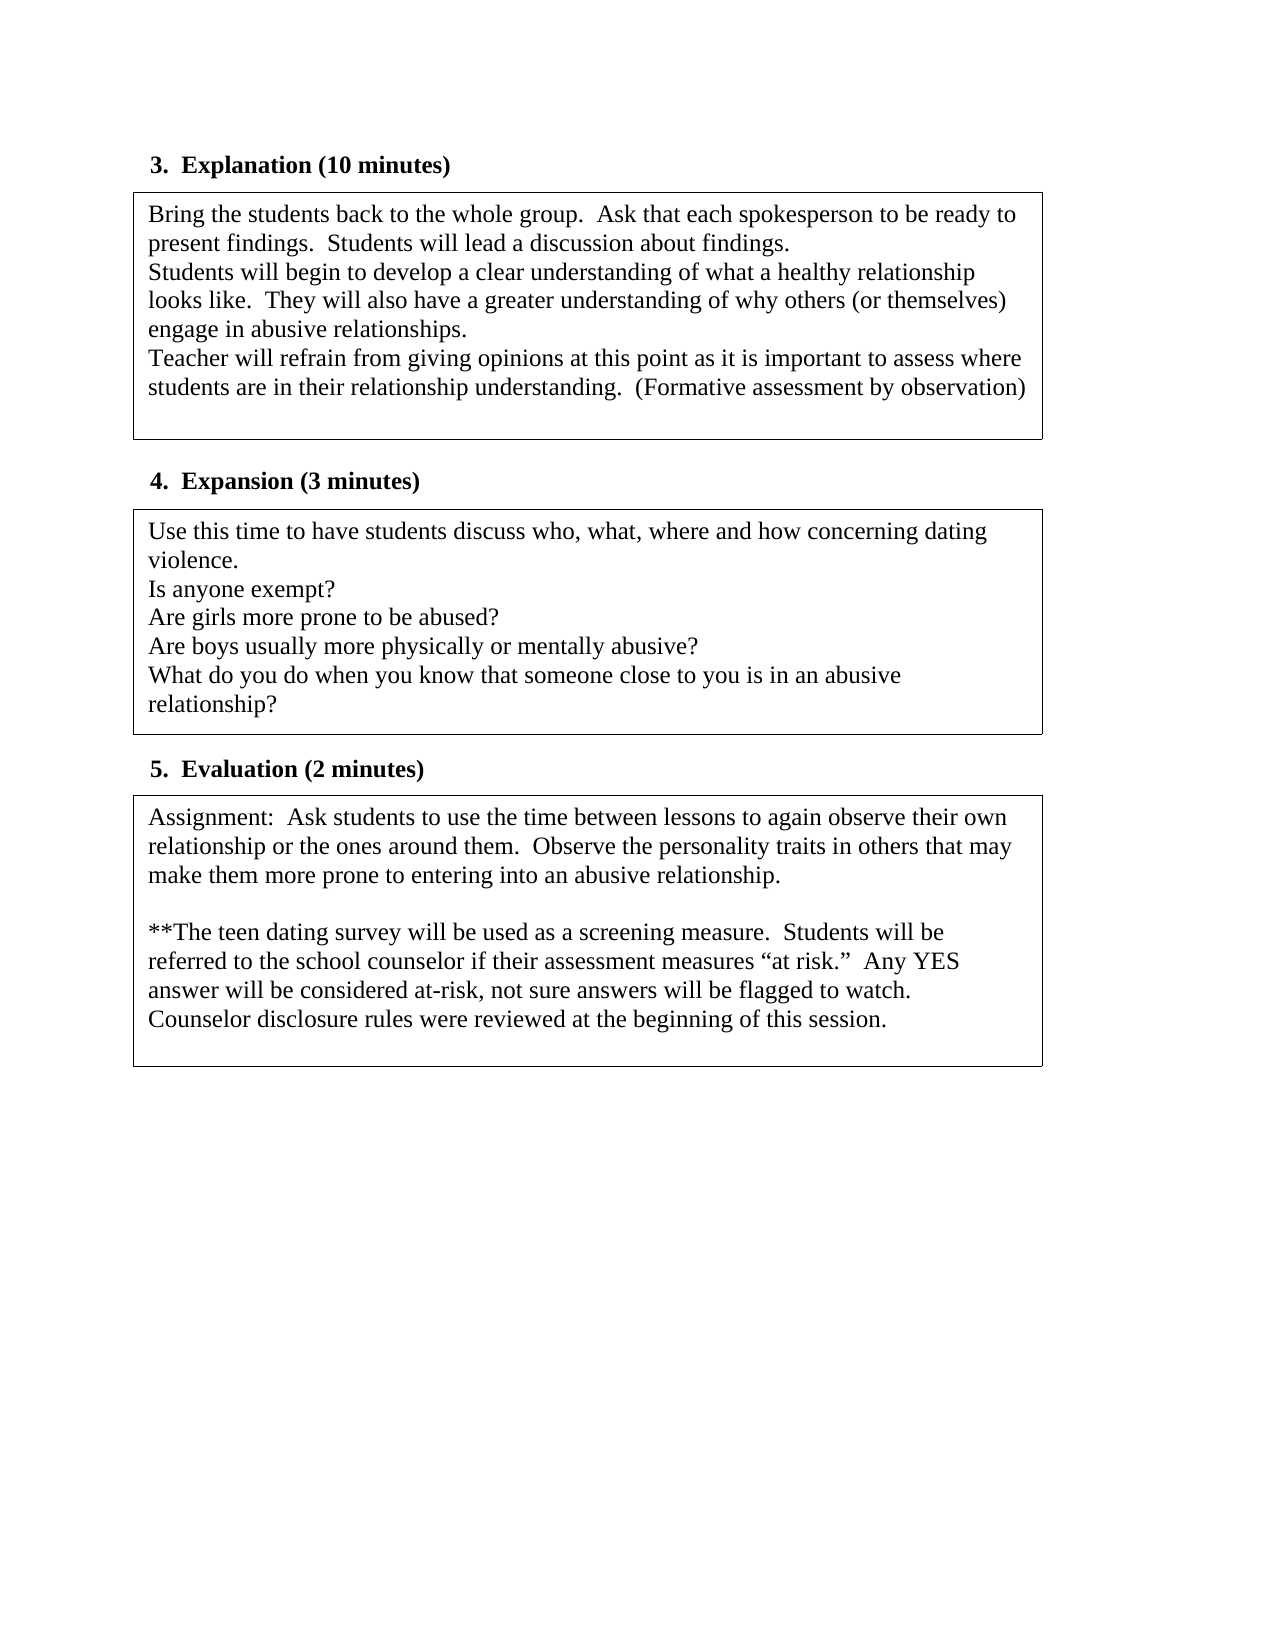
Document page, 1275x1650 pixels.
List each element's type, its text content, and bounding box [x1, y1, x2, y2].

subtitle 5. Evaluation (2 minutes) [150, 754, 1125, 782]
subtitle 3. Explanation (10 minutes) [150, 150, 1125, 179]
subtitle 4. Expansion (3 minutes) [150, 466, 1125, 495]
